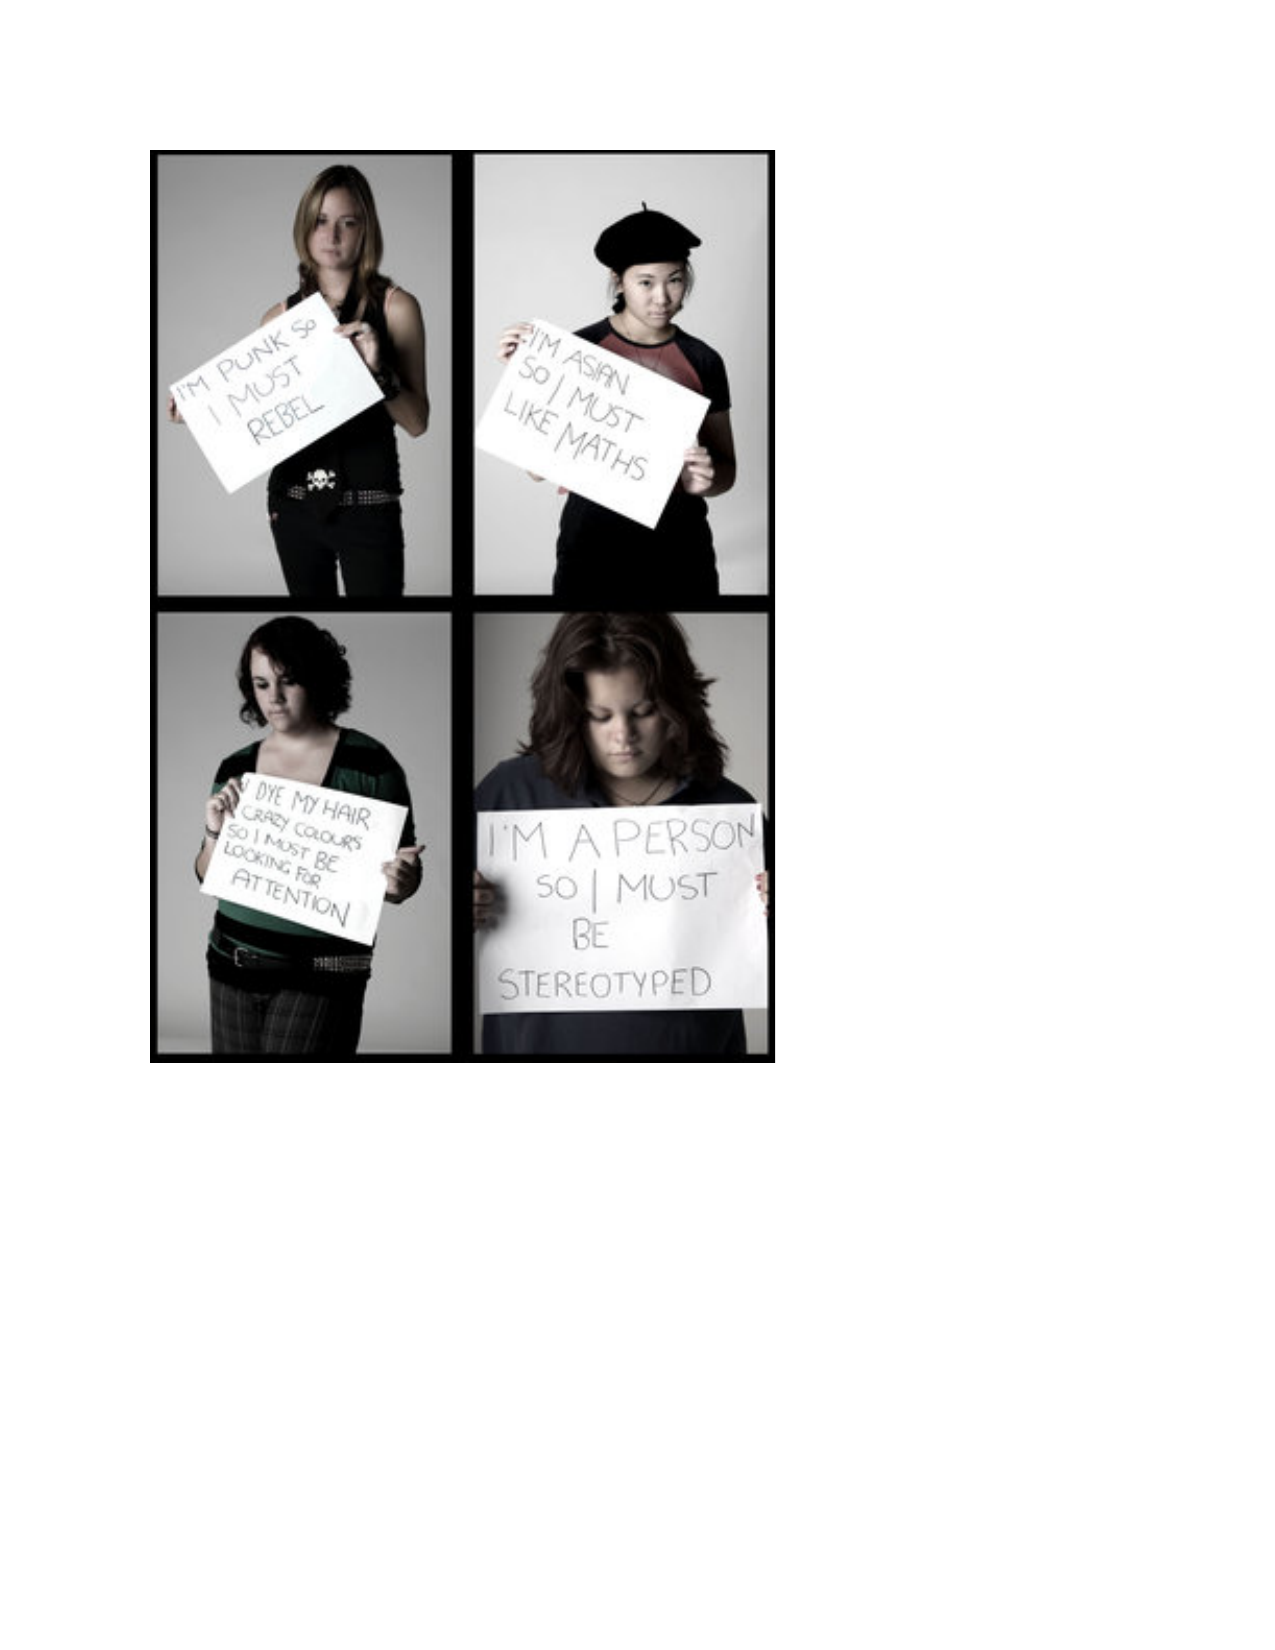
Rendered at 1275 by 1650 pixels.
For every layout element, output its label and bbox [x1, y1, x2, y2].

picture [150, 150, 775, 1063]
